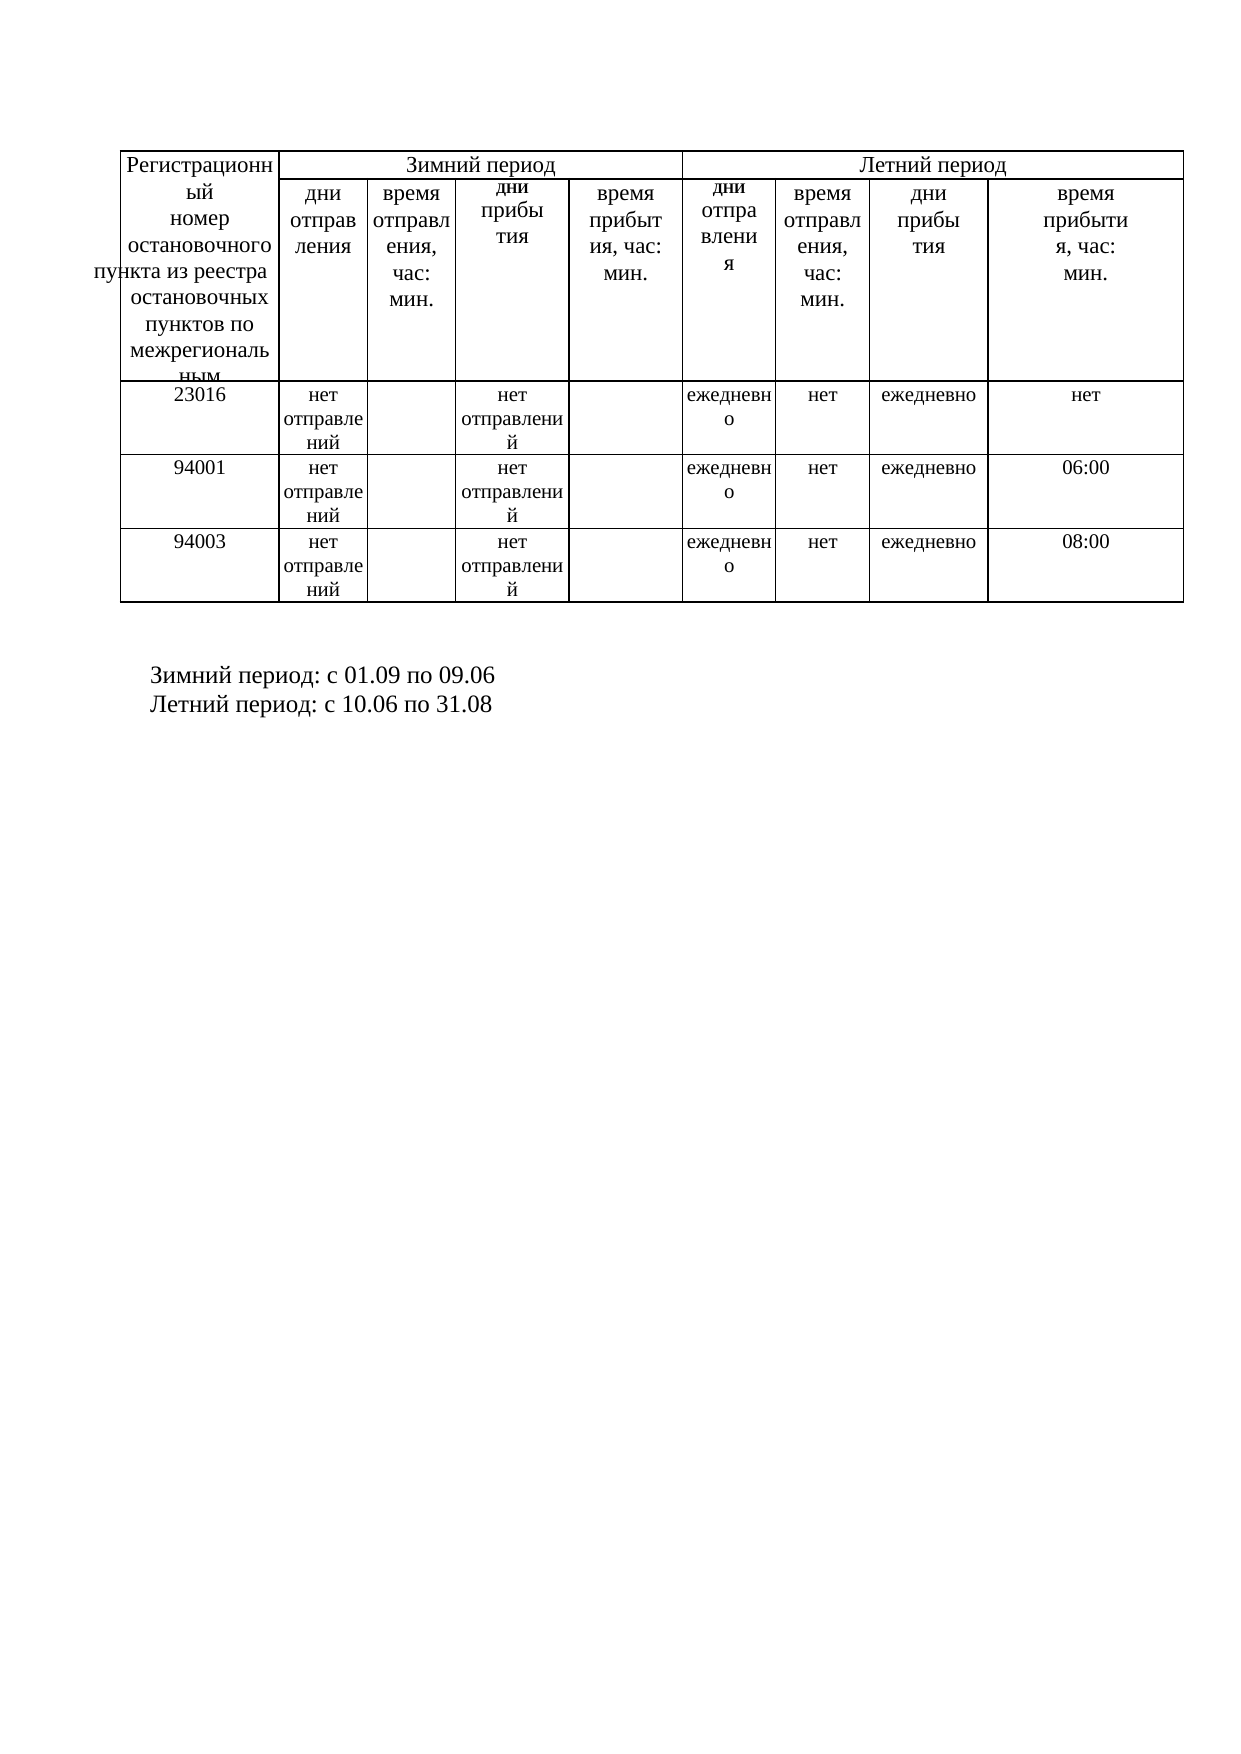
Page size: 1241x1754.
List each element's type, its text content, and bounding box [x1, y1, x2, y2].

table_header Летний период [683, 152, 1183, 178]
table_cell [570, 382, 682, 454]
table_cell ежедневно [683, 382, 775, 454]
table_cell 08:00 [989, 529, 1183, 601]
table_cell 94001 [121, 455, 278, 527]
text Летний период: с 10.06 по 31.08 [150, 689, 1090, 718]
table_cell время прибыти я, час: мин. [989, 180, 1183, 380]
table_cell нет отправлений [456, 455, 568, 527]
table_cell ДНИ отпра влени я [683, 180, 775, 380]
table_header Регистрационный номер остановочного пункта из реестра остановочных пунктов по межрегиональным маршрутам регулярных перевозок [121, 152, 278, 380]
table_cell нет [776, 382, 869, 454]
table_cell [368, 455, 455, 527]
table_cell время отправл ения, час: мин. [368, 180, 455, 380]
table_cell дни отправ ления [280, 180, 367, 380]
table_header Зимний период [280, 152, 682, 178]
table_cell нет [776, 455, 869, 527]
table_cell [570, 529, 682, 601]
table_cell 23016 [121, 382, 278, 454]
table_cell нет отправлений [456, 382, 568, 454]
table_cell ДНИ прибы тия [456, 180, 568, 380]
table_cell дни прибы тия [870, 180, 987, 380]
table_cell нет [776, 529, 869, 601]
table_cell нет [989, 382, 1183, 454]
table_cell нет отправлений [280, 382, 367, 454]
text Зимний период: с 01.09 по 09.06 [150, 660, 1090, 689]
table_cell ежедневно [870, 455, 987, 527]
table_cell ежедневно [683, 529, 775, 601]
table_cell нет отправлений [280, 529, 367, 601]
table_cell ежедневно [683, 455, 775, 527]
table_cell [570, 455, 682, 527]
table_cell время прибыт ия, час: мин. [570, 180, 682, 380]
table_cell [368, 382, 455, 454]
table_cell 94003 [121, 529, 278, 601]
table_cell 06:00 [989, 455, 1183, 527]
table_cell ежедневно [870, 529, 987, 601]
table_cell [368, 529, 455, 601]
table_cell нет отправлений [456, 529, 568, 601]
table_cell нет отправлений [280, 455, 367, 527]
table_cell ежедневно [870, 382, 987, 454]
table_cell время отправл ения, час: мин. [776, 180, 869, 380]
